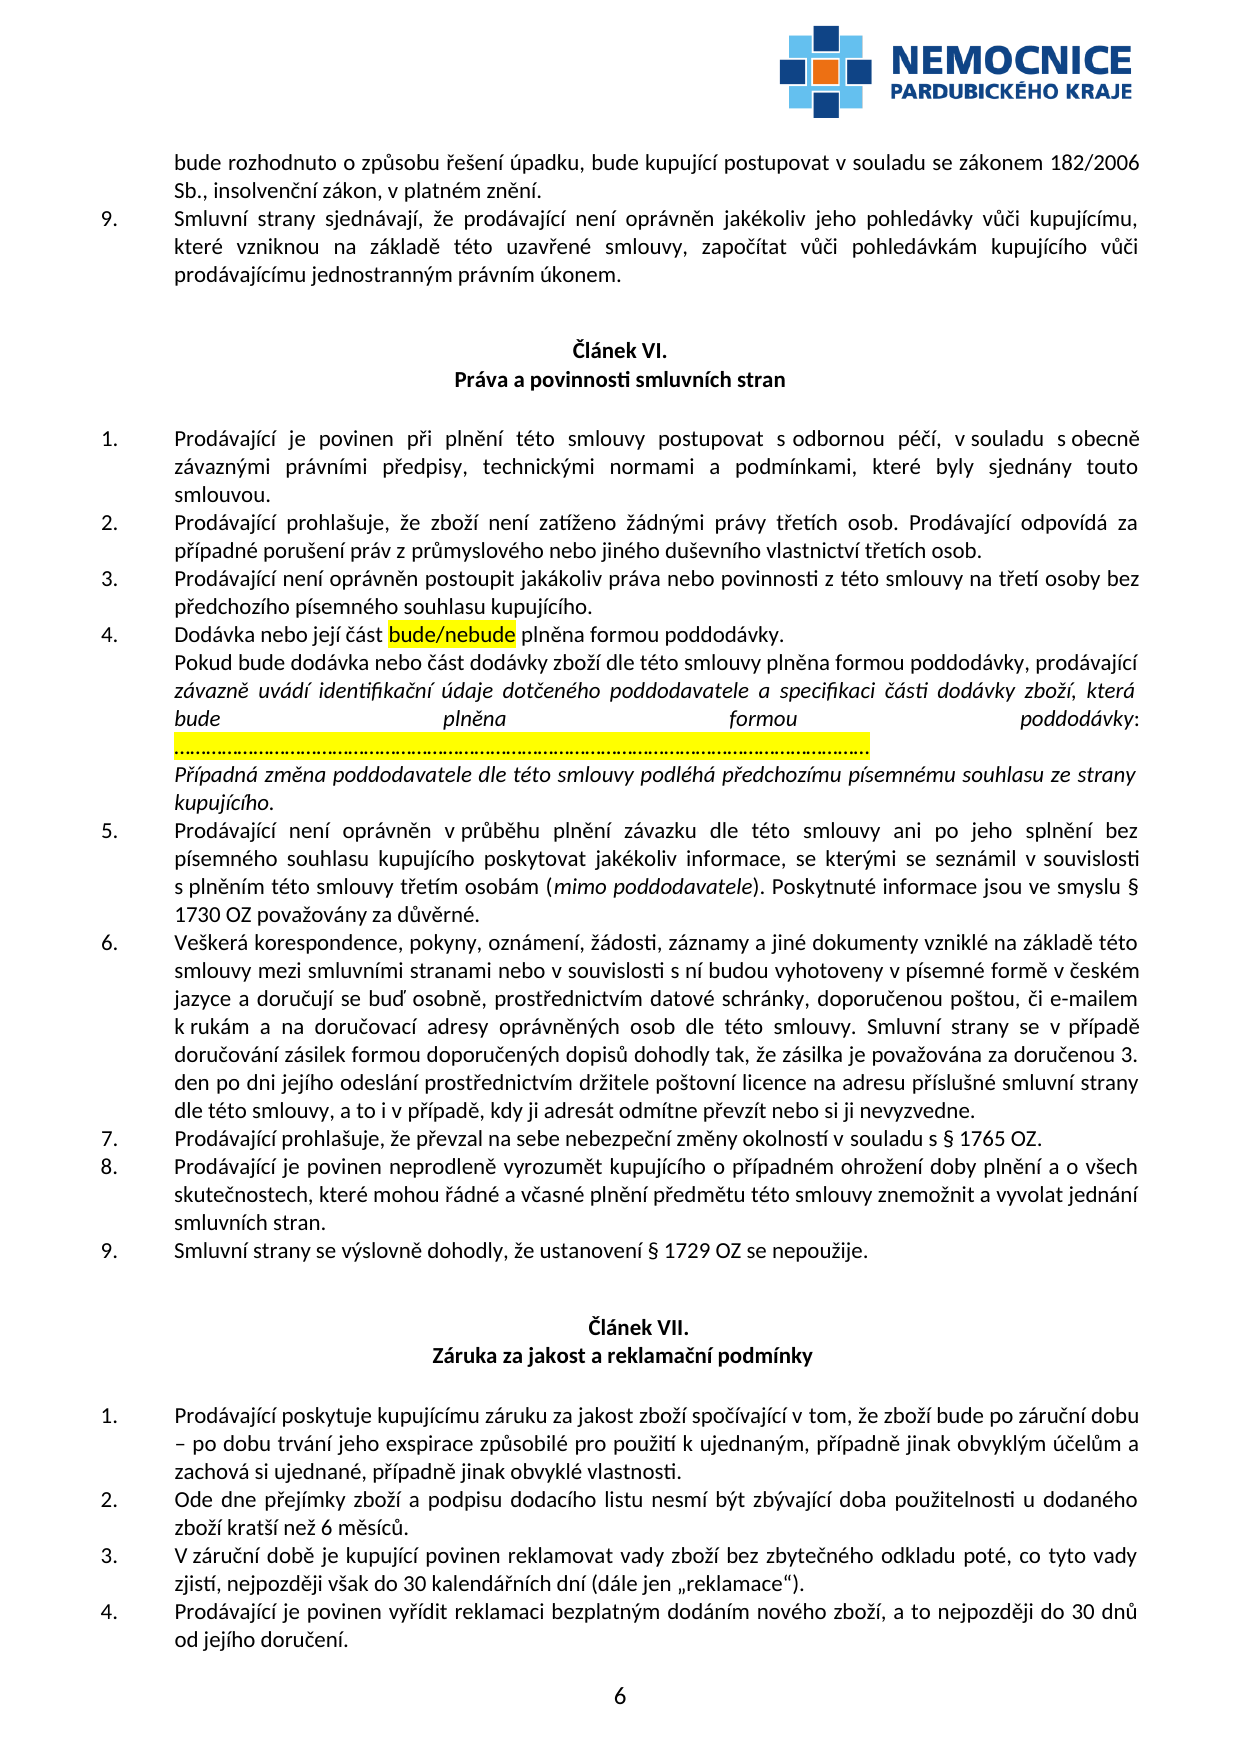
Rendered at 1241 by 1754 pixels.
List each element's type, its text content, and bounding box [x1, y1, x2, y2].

text Případná změna poddodavatele dle této smlouvy podléhá předchozímu písemnému souhlasu ze strany kupujícího. [101, 760, 1140, 816]
text Pokud bude dodávka nebo část dodávky zboží dle této smlouvy plněna formou poddodávky, prodávající závazně uvádí identifikační údaje dotčeného poddodavatele a specifikaci části dodávky zboží, která bude plněna formou poddodávky: …………………………………………………………………………………………………………………… [101, 648, 1140, 760]
title Záruka za jakost a reklamační podmínky [100, 1341, 1140, 1369]
text 3. Prodávající není oprávněn postoupit jakákoliv práva nebo povinnosti z této smlouvy na třetí osoby bez předchozího písemného souhlasu kupujícího. [101, 564, 1140, 620]
picture [778, 24, 1132, 119]
list Prodávající poskytuje kupujícímu záruku za jakost zboží spočívající v tom, že zboží bude po záruční dobu – po dobu trvání jeho exspirace způsobilé pro použití k ujednaným, případně jinak obvyklým účelům a zachová si ujednané, případně jinak obvyklé vlastnosti. [100, 1401, 1140, 1485]
text 7. Prodávající prohlašuje, že převzal na sebe nebezpeční změny okolností v souladu s § 1765 OZ. [101, 1124, 1140, 1152]
list Ode dne přejímky zboží a podpisu dodacího listu nesmí být zbývající doba použitelnosti u dodaného zboží kratší než 6 měsíců. [100, 1485, 1140, 1541]
text 4. Dodávka nebo její část bude/nebude plněna formou poddodávky. [101, 620, 388, 648]
text 9. Smluvní strany se výslovně dohodly, že ustanovení § 1729 OZ se nepoužije. [100, 1237, 1140, 1264]
text 6. Veškerá korespondence, pokyny, oznámení, žádosti, záznamy a jiné dokumenty vzniklé na základě této smlouvy mezi smluvními stranami nebo v souvislosti s ní budou vyhotoveny v písemné formě v českém jazyce a doručují se buď osobně, prostřednictvím datové schránky, doporučenou poštou, či e-mailem k rukám a na doručovací adresy oprávněných osob dle této smlouvy. Smluvní strany se v případě doručování zásilek formou doporučených dopisů dohodly tak, že zásilka je považována za doručenou 3. den po dni jejího odeslání prostřednictvím držitele poštovní licence na adresu příslušné smluvní strany dle této smlouvy, a to i v případě, kdy ji adresát odmítne převzít nebo si ji nevyzvedne. [101, 928, 1140, 1124]
list V záruční době je kupující povinen reklamovat vady zboží bez zbytečného odkladu poté, co tyto vady zjistí, nejpozději však do 30 kalendářních dní (dále jen „reklamace“). [100, 1541, 1140, 1597]
title Práva a povinnosti smluvních stran [100, 365, 1140, 393]
text 8. Prodávající je povinen neprodleně vyrozumět kupujícího o případném ohrožení doby plnění a o všech skutečnostech, které mohou řádné a včasné plnění předmětu této smlouvy znemožnit a vyvolat jednání smluvních stran. [100, 1152, 1140, 1237]
title Článek VII. [138, 1313, 1140, 1341]
text 1. Prodávající je povinen při plnění této smlouvy postupovat s odbornou péčí, v souladu s obecně závaznými právními předpisy, technickými normami a podmínkami, které byly sjednány touto smlouvou. [101, 424, 1140, 508]
text 9. Smluvní strany sjednávají, že prodávající není oprávněn jakékoliv jeho pohledávky vůči kupujícímu, které vzniknou na základě této uzavřené smlouvy, započítat vůči pohledávkám kupujícího vůči prodávajícímu jednostranným právním úkonem. [100, 204, 1140, 288]
list Prodávající je povinen vyřídit reklamaci bezplatným dodáním nového zboží, a to nejpozději do 30 dnů od jejího doručení. [100, 1597, 1140, 1653]
text 4. Dodávka nebo její část bude/nebude plněna formou poddodávky. [516, 620, 1140, 648]
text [100, 148, 1140, 204]
text 5. Prodávající není oprávněn v průběhu plnění závazku dle této smlouvy ani po jeho splnění bez písemného souhlasu kupujícího poskytovat jakékoliv informace, se kterými se seznámil v souvislosti s plněním této smlouvy třetím osobám (mimo poddodavatele). Poskytnuté informace jsou ve smyslu § 1730 OZ považovány za důvěrné. [101, 816, 1140, 928]
title Článek VI. [100, 337, 1140, 365]
text 2. Prodávající prohlašuje, že zboží není zatíženo žádnými právy třetích osob. Prodávající odpovídá za případné porušení práv z průmyslového nebo jiného duševního vlastnictví třetích osob. [101, 508, 1140, 564]
